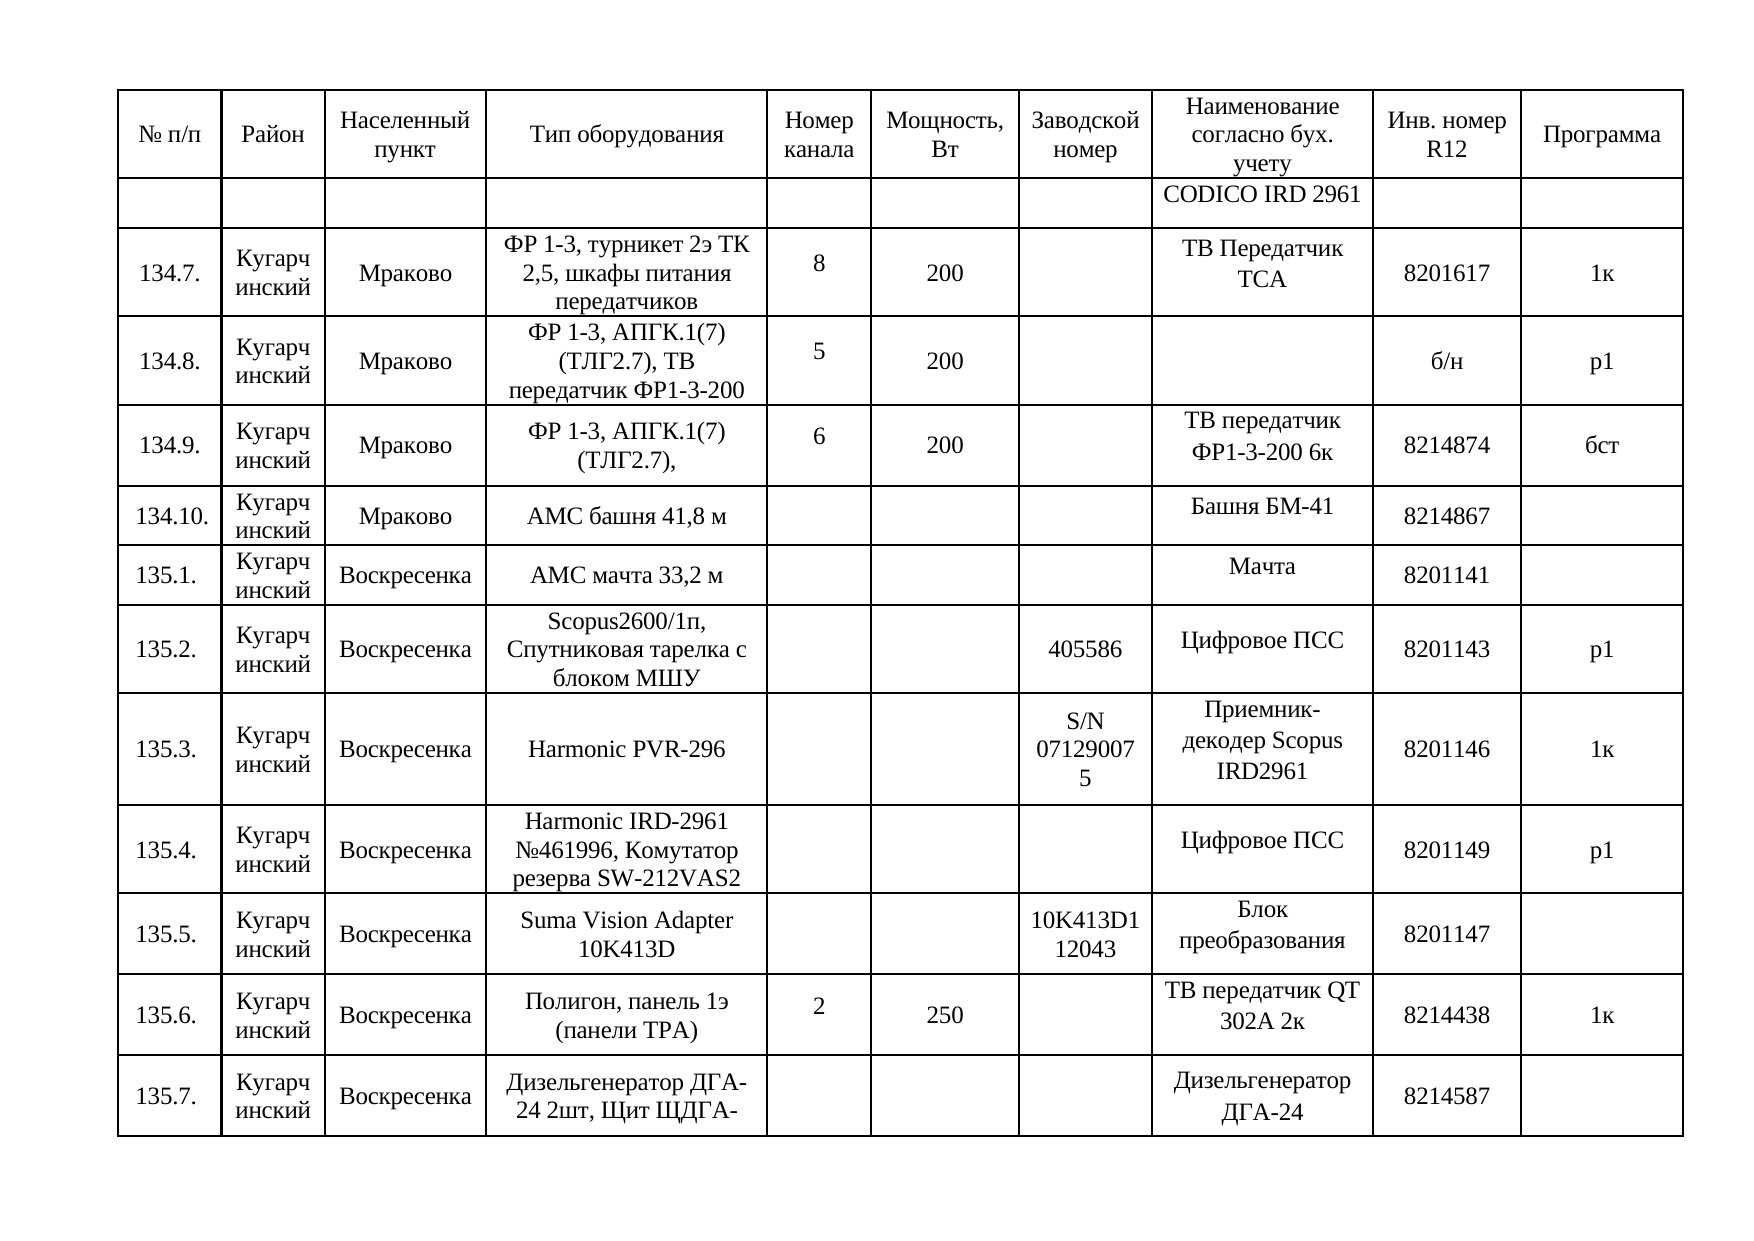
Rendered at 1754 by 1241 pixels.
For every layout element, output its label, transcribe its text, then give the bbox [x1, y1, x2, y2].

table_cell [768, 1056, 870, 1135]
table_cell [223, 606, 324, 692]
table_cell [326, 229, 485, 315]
table_header Заводской номер [1020, 91, 1151, 177]
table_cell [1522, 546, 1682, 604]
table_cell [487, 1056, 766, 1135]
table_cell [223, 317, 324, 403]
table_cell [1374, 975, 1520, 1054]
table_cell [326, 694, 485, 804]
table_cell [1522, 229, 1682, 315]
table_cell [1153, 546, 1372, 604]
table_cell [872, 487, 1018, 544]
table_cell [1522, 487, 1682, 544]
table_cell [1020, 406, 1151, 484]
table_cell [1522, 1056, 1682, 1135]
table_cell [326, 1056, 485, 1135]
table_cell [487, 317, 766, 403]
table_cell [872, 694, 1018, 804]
table_header Район [223, 91, 324, 177]
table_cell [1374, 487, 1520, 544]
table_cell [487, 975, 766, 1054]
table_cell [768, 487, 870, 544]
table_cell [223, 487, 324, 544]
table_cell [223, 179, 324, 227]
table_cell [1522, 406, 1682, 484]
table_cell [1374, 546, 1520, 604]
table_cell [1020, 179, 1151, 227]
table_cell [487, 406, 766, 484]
table_header Наименование согласно бух. учету [1153, 91, 1372, 177]
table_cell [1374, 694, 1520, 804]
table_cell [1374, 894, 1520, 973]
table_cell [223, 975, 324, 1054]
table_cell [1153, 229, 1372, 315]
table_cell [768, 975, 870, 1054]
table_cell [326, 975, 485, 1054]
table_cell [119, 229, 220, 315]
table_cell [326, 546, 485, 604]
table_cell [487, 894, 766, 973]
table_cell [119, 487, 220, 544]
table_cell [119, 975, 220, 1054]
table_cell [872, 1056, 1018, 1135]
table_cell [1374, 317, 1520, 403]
table_header Номер канала [768, 91, 870, 177]
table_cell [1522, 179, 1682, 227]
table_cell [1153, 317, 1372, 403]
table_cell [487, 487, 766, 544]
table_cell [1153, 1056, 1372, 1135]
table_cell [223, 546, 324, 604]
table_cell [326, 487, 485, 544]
table_header Населенный пункт [326, 91, 485, 177]
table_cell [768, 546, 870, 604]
table_header Инв. номер R12 [1374, 91, 1520, 177]
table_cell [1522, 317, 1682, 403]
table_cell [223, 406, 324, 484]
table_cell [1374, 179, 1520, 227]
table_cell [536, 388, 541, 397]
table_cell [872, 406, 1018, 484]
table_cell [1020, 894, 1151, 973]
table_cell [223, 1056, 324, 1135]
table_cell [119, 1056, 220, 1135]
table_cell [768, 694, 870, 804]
table_header № п/п [119, 91, 220, 177]
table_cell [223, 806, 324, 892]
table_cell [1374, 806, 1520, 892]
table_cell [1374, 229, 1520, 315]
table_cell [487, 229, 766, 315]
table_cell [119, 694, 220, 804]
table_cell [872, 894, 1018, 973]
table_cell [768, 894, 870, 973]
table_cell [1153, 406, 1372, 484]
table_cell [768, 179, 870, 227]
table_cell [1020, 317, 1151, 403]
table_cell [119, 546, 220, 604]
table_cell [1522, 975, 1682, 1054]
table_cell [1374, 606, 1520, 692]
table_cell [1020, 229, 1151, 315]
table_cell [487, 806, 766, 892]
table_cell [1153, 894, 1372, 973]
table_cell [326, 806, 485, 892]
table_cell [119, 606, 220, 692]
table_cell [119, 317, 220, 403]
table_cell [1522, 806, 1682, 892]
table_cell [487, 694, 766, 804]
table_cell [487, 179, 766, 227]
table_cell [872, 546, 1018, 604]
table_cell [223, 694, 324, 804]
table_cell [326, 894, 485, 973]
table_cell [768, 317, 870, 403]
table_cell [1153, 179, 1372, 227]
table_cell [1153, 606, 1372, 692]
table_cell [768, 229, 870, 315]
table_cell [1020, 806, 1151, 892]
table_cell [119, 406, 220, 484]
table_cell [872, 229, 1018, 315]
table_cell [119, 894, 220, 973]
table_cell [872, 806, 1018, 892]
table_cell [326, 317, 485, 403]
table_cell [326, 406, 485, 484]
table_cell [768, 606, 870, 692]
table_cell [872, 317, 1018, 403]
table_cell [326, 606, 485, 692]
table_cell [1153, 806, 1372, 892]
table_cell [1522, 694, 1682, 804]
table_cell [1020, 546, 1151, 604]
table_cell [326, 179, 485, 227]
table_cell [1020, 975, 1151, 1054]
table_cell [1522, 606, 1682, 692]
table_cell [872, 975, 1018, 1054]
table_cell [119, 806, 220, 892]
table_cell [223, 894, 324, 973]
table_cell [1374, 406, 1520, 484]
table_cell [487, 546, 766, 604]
table_header Тип оборудования [487, 91, 766, 177]
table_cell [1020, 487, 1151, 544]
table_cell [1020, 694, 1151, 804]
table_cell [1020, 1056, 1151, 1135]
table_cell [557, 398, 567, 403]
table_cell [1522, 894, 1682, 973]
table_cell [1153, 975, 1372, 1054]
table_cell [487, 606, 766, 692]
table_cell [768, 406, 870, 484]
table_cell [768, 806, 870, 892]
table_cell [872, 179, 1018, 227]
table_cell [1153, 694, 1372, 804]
table_header Мощность, Вт [872, 91, 1018, 177]
table_header Программа [1522, 91, 1682, 177]
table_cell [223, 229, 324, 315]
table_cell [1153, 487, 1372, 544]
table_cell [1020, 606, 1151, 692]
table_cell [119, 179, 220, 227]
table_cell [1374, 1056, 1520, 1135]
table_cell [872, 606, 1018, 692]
